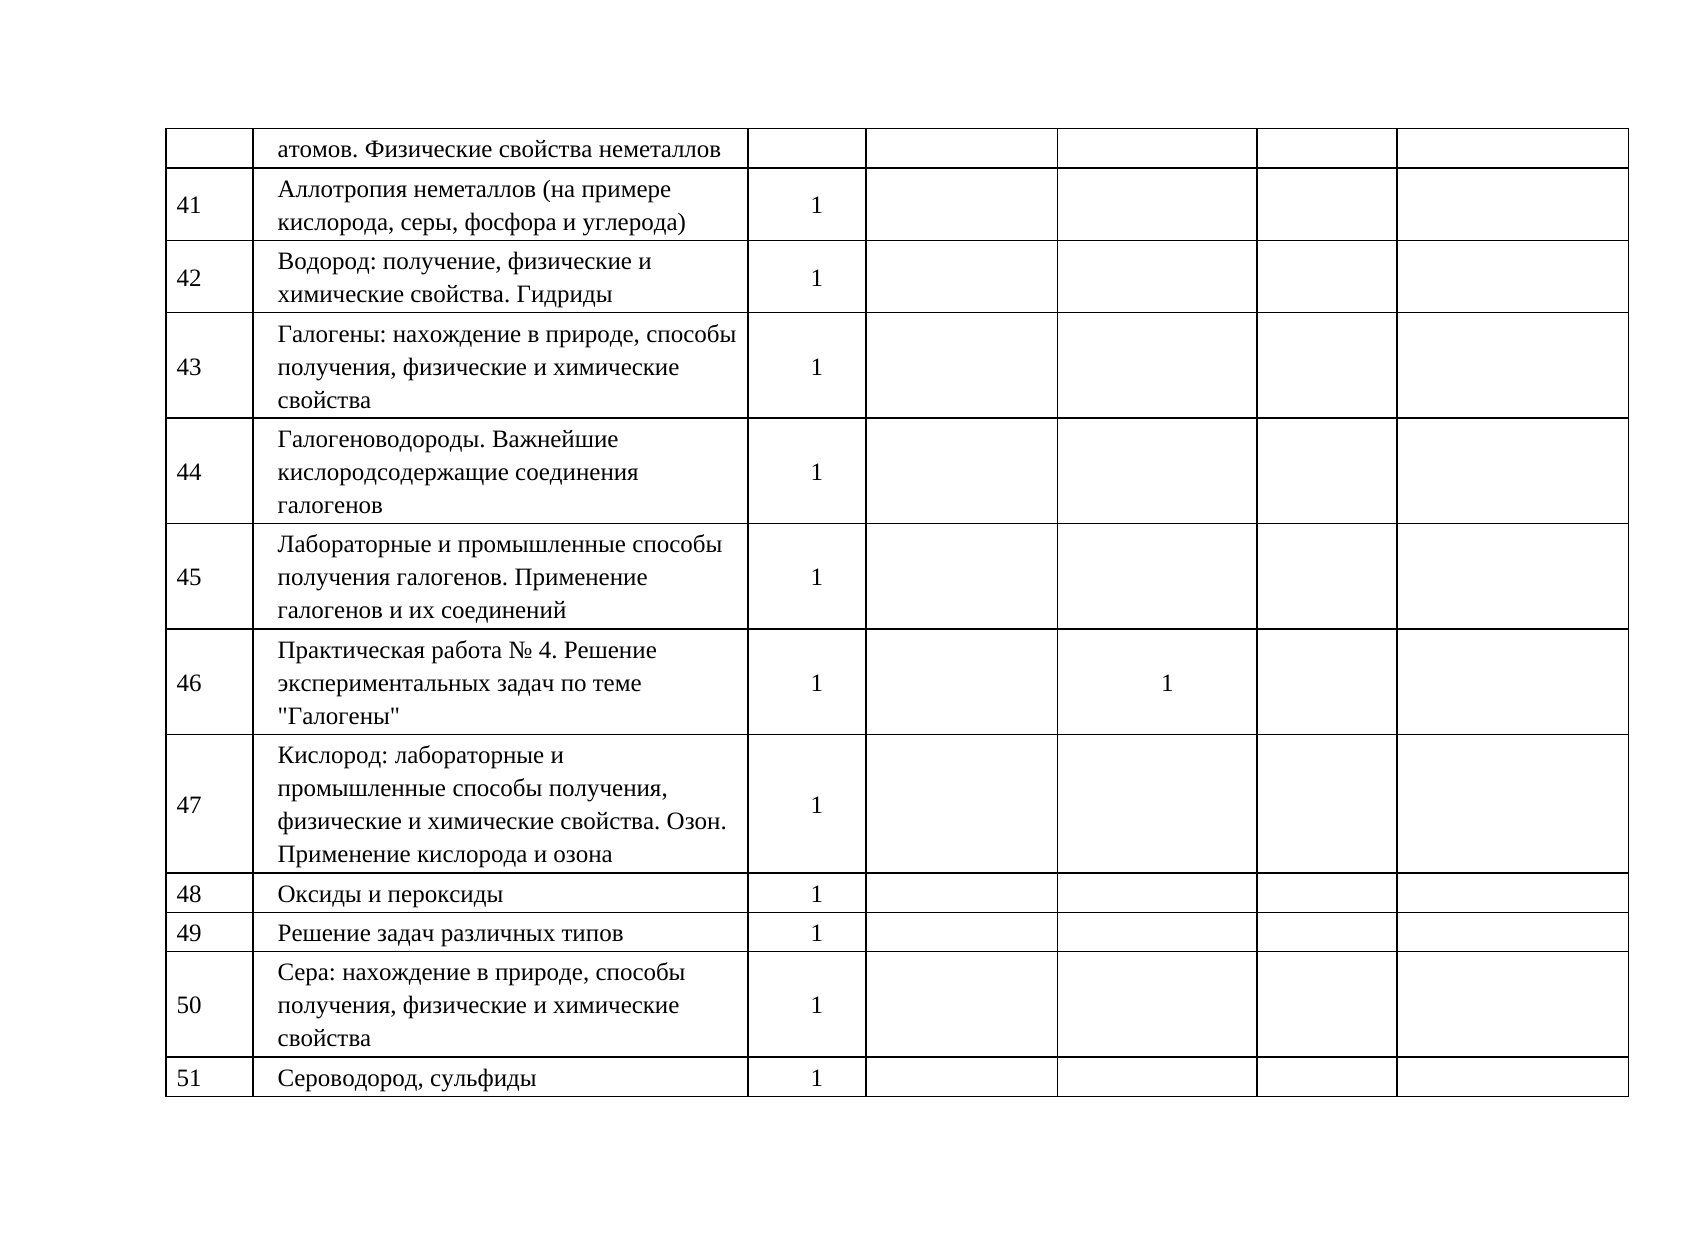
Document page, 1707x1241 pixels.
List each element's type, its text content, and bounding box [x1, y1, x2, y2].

table_cell [867, 419, 1057, 523]
table_cell Лабораторные и промышленные способы получения галогенов. Применение галогенов и их соединений [254, 524, 747, 628]
table_cell [1258, 913, 1396, 951]
table_cell [867, 735, 1057, 872]
table_cell [1058, 952, 1256, 1056]
table_cell [1398, 129, 1628, 167]
table_cell [867, 1058, 1057, 1096]
table_cell [867, 169, 1057, 239]
table_cell [1058, 419, 1256, 523]
table_cell Кислород: лабораторные и промышленные способы получения, физические и химические свойства. Озон. Применение кислорода и озона [254, 735, 747, 872]
table_cell [1398, 313, 1628, 417]
table_cell [1398, 241, 1628, 312]
table_cell 1 [749, 630, 865, 733]
table_cell [1058, 169, 1256, 239]
table_cell [867, 524, 1057, 628]
table_cell 42 [167, 241, 252, 312]
table_cell [1398, 524, 1628, 628]
table_cell Практическая работа № 4. Решение экспериментальных задач по теме "Галогены" [254, 630, 747, 733]
table_cell Сероводород, сульфиды [254, 1058, 747, 1096]
table_cell 50 [167, 952, 252, 1056]
table_cell 41 [167, 169, 252, 239]
table_cell 1 [749, 419, 865, 523]
table_cell 1 [749, 874, 865, 911]
table_cell [1058, 524, 1256, 628]
table_cell [1258, 169, 1396, 239]
table_cell Сера: нахождение в природе, способы получения, физические и химические свойства [254, 952, 747, 1056]
table_cell 47 [167, 735, 252, 872]
table_cell [867, 241, 1057, 312]
table_cell [1058, 1058, 1256, 1096]
table_cell 46 [167, 630, 252, 733]
table_cell Аллотропия неметаллов (на примере кислорода, серы, фосфора и углерода) [254, 169, 747, 239]
table_cell 1 [749, 241, 865, 312]
table_cell [1058, 735, 1256, 872]
table_cell [1398, 913, 1628, 951]
table_cell [867, 129, 1057, 167]
table_cell [1398, 169, 1628, 239]
table_cell [867, 313, 1057, 417]
table_cell 1 [749, 913, 865, 951]
table_cell Оксиды и пероксиды [254, 874, 747, 911]
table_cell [254, 129, 747, 167]
table_cell [867, 630, 1057, 733]
table_cell 1 [1058, 630, 1256, 733]
table_cell [1258, 313, 1396, 417]
table_cell [1058, 241, 1256, 312]
table_cell [1258, 1058, 1396, 1096]
table_cell [1398, 952, 1628, 1056]
table_cell Решение задач различных типов [254, 913, 747, 951]
table_cell 1 [749, 524, 865, 628]
table_cell 1 [749, 313, 865, 417]
table_cell 40 [167, 129, 252, 167]
table_cell [1058, 913, 1256, 951]
table_cell [1258, 241, 1396, 312]
table_cell [1398, 874, 1628, 911]
table_cell [1058, 874, 1256, 911]
table_cell Галогены: нахождение в природе, способы получения, физические и химические свойства [254, 313, 747, 417]
table_cell 1 [749, 129, 865, 167]
table_cell 51 [167, 1058, 252, 1096]
table_cell Галогеноводороды. Важнейшие кислородсодержащие соединения галогенов [254, 419, 747, 523]
table_cell 44 [167, 419, 252, 523]
table_cell 43 [167, 313, 252, 417]
table_cell 1 [749, 952, 865, 1056]
table_cell 49 [167, 913, 252, 951]
table_cell [1398, 419, 1628, 523]
table_cell [867, 874, 1057, 911]
table_cell [1258, 419, 1396, 523]
table_cell [1258, 735, 1396, 872]
table_cell 1 [749, 1058, 865, 1096]
table_cell 48 [167, 874, 252, 911]
table_cell [1258, 874, 1396, 911]
table_cell Водород: получение, физические и химические свойства. Гидриды [254, 241, 747, 312]
table_cell [1258, 952, 1396, 1056]
table_cell [1398, 1058, 1628, 1096]
table_cell [1058, 313, 1256, 417]
table_cell [867, 913, 1057, 951]
table_cell [1398, 630, 1628, 733]
table_cell [867, 952, 1057, 1056]
table_cell 1 [749, 735, 865, 872]
table_cell 1 [749, 169, 865, 239]
table_cell [1258, 630, 1396, 733]
table_cell [1258, 129, 1396, 167]
table_cell [1258, 524, 1396, 628]
table_cell [1058, 129, 1256, 167]
table_cell 45 [167, 524, 252, 628]
table_cell [1398, 735, 1628, 872]
